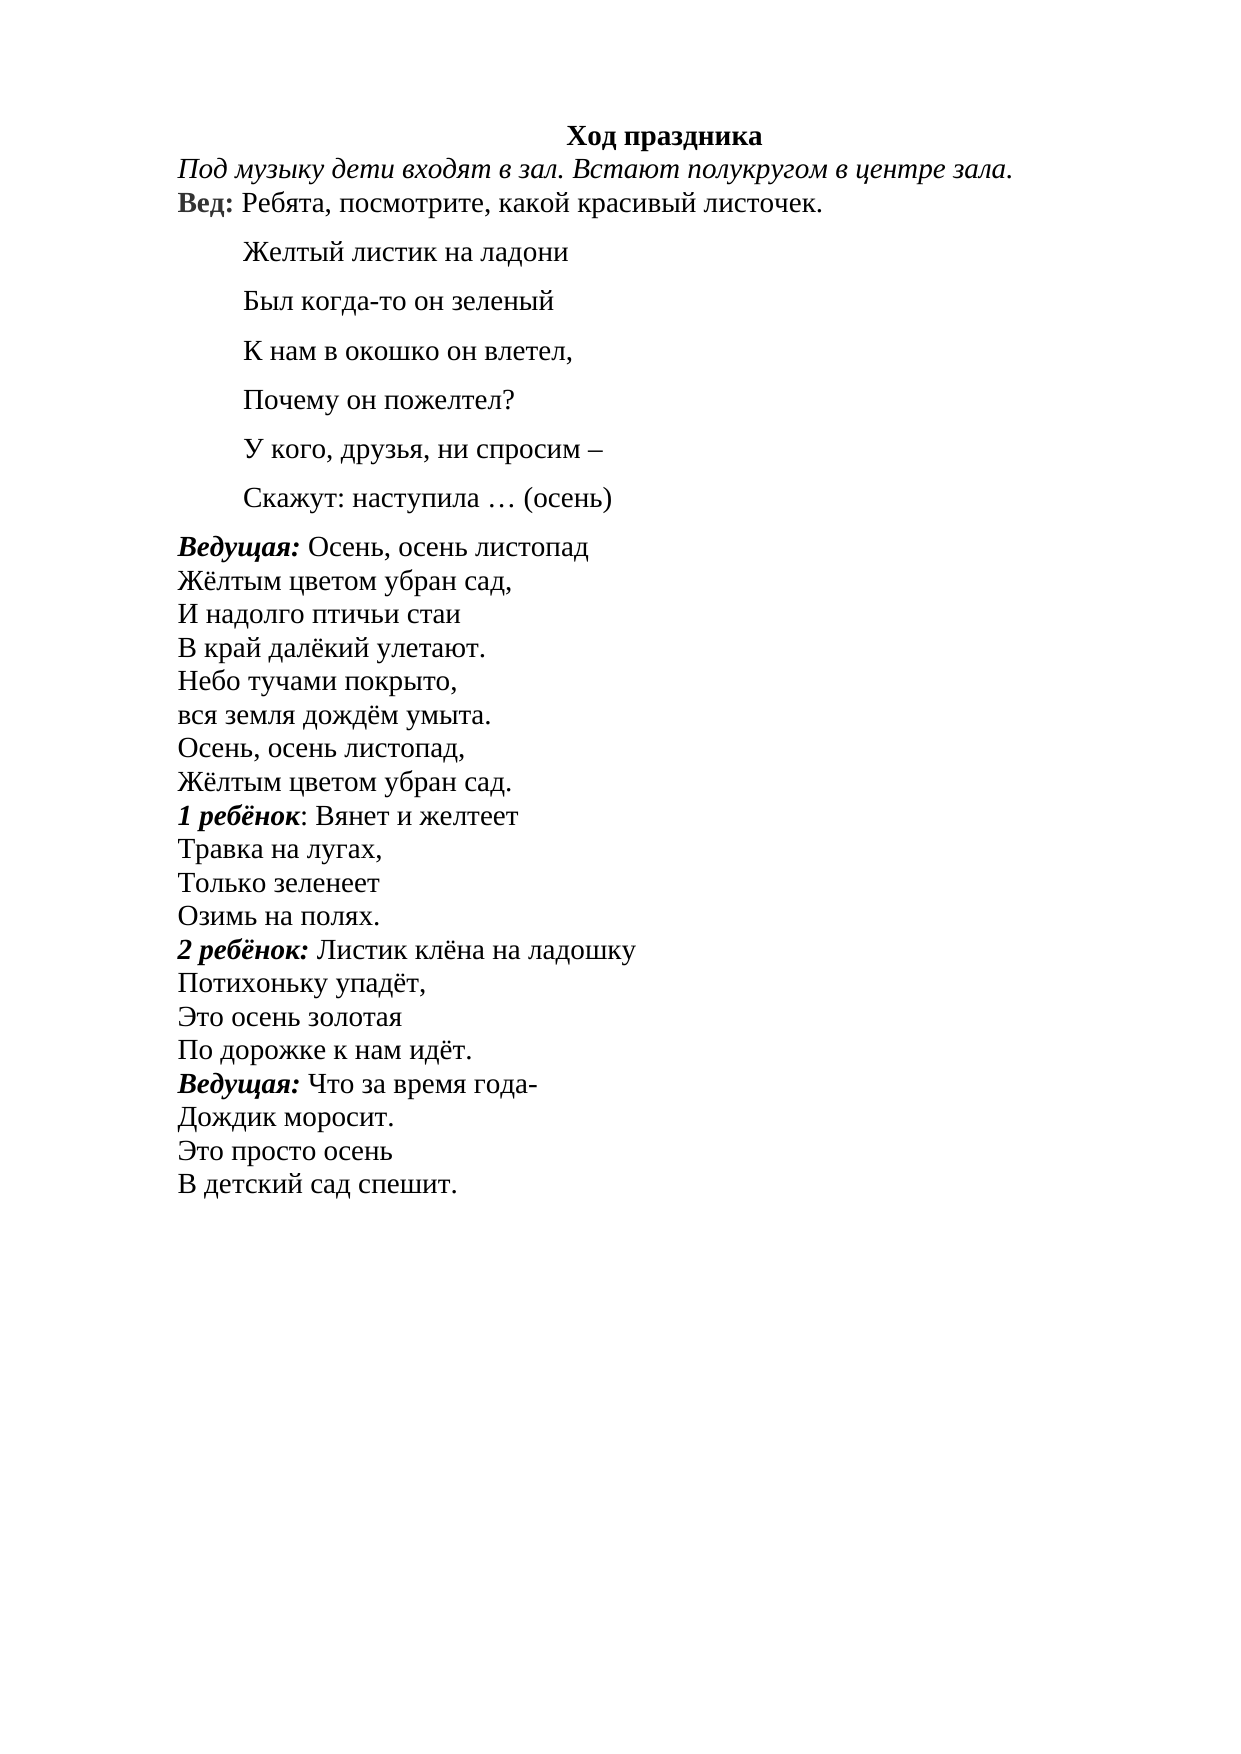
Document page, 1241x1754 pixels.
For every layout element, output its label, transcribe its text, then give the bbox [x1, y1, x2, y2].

text Жёлтым цветом убран сад, [177, 563, 1152, 596]
text Потихоньку упадёт, [177, 965, 1152, 999]
text Только зеленеет [177, 865, 1152, 898]
text Ход праздника [177, 118, 1152, 152]
text Почему он пожелтел? [177, 382, 1152, 415]
text Ведущая: Что за время года- [177, 1066, 1152, 1099]
text Был когда-то он зеленый [177, 283, 1152, 317]
text Небо тучами покрыто, [177, 663, 1152, 697]
text Жёлтым цветом убран сад. [177, 764, 1152, 798]
text Осень, осень листопад, [177, 731, 1152, 764]
text Скажут: наступила … (осень) [177, 480, 1152, 514]
text У кого, друзья, ни спросим – [177, 431, 1152, 464]
text Травка на лугах, [177, 831, 1152, 865]
text Вед: Ребята, посмотрите, какой красивый листочек. [177, 185, 1152, 219]
text вся земля дождём умыта. [177, 697, 1152, 731]
text Ведущая: Осень, осень листопад [177, 529, 1152, 563]
text Под музыку дети входят в зал. Встают полукругом в центре зала. [177, 152, 1152, 185]
text И надолго птичьи стаи [177, 596, 1152, 630]
text В край далёкий улетают. [177, 630, 1152, 663]
text К нам в окошко он влетел, [177, 333, 1152, 366]
text По дорожке к нам идёт. [177, 1032, 1152, 1066]
text В детский сад спешит. [177, 1167, 1152, 1200]
text 1 ребёнок: Вянет и желтеет [177, 798, 1152, 831]
text Дождик моросит. [177, 1099, 1152, 1133]
text Это осень золотая [177, 999, 1152, 1032]
text 2 ребёнок: Листик клёна на ладошку [177, 932, 1152, 965]
text Это просто осень [177, 1133, 1152, 1167]
text Озимь на полях. [177, 898, 1152, 932]
text Желтый листик на ладони [177, 234, 1152, 268]
